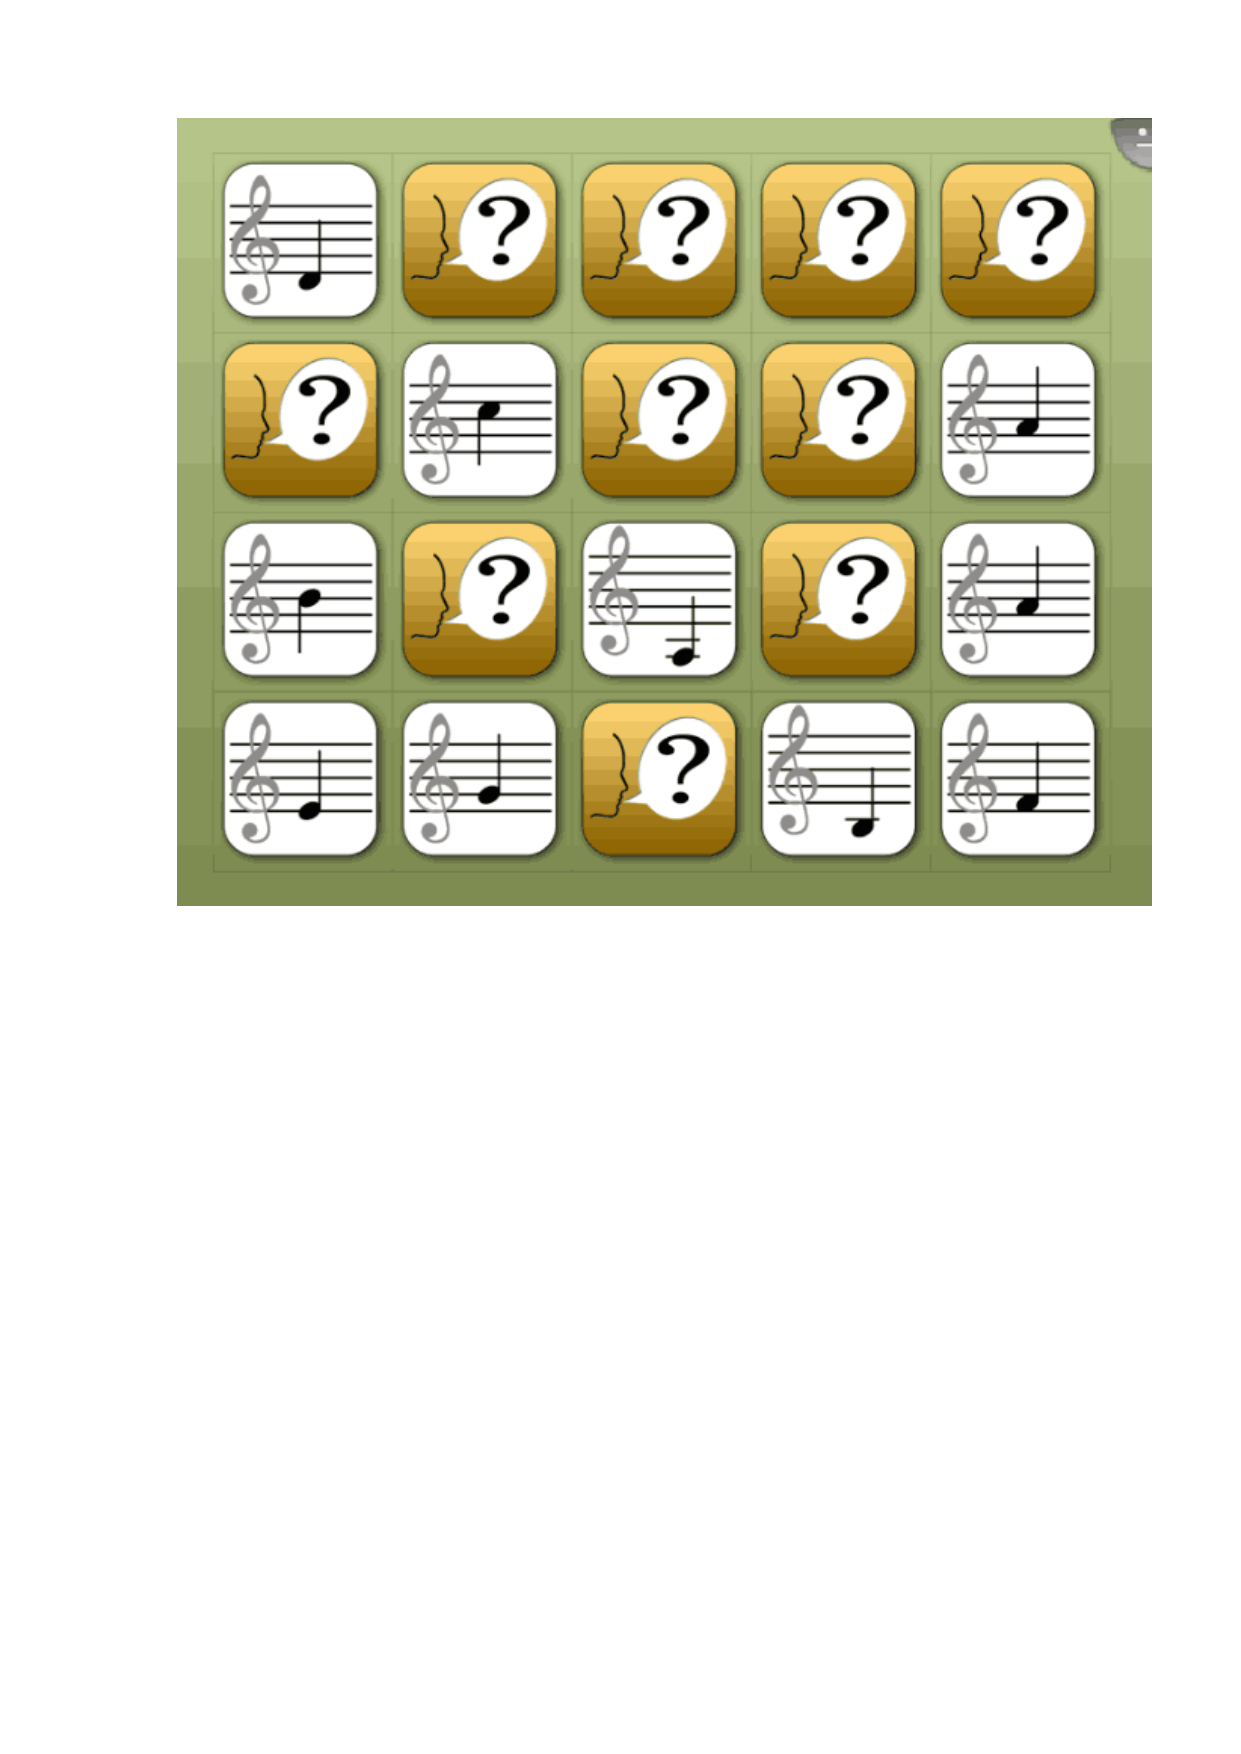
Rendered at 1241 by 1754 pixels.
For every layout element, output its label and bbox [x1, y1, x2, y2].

picture [177, 118, 1152, 906]
